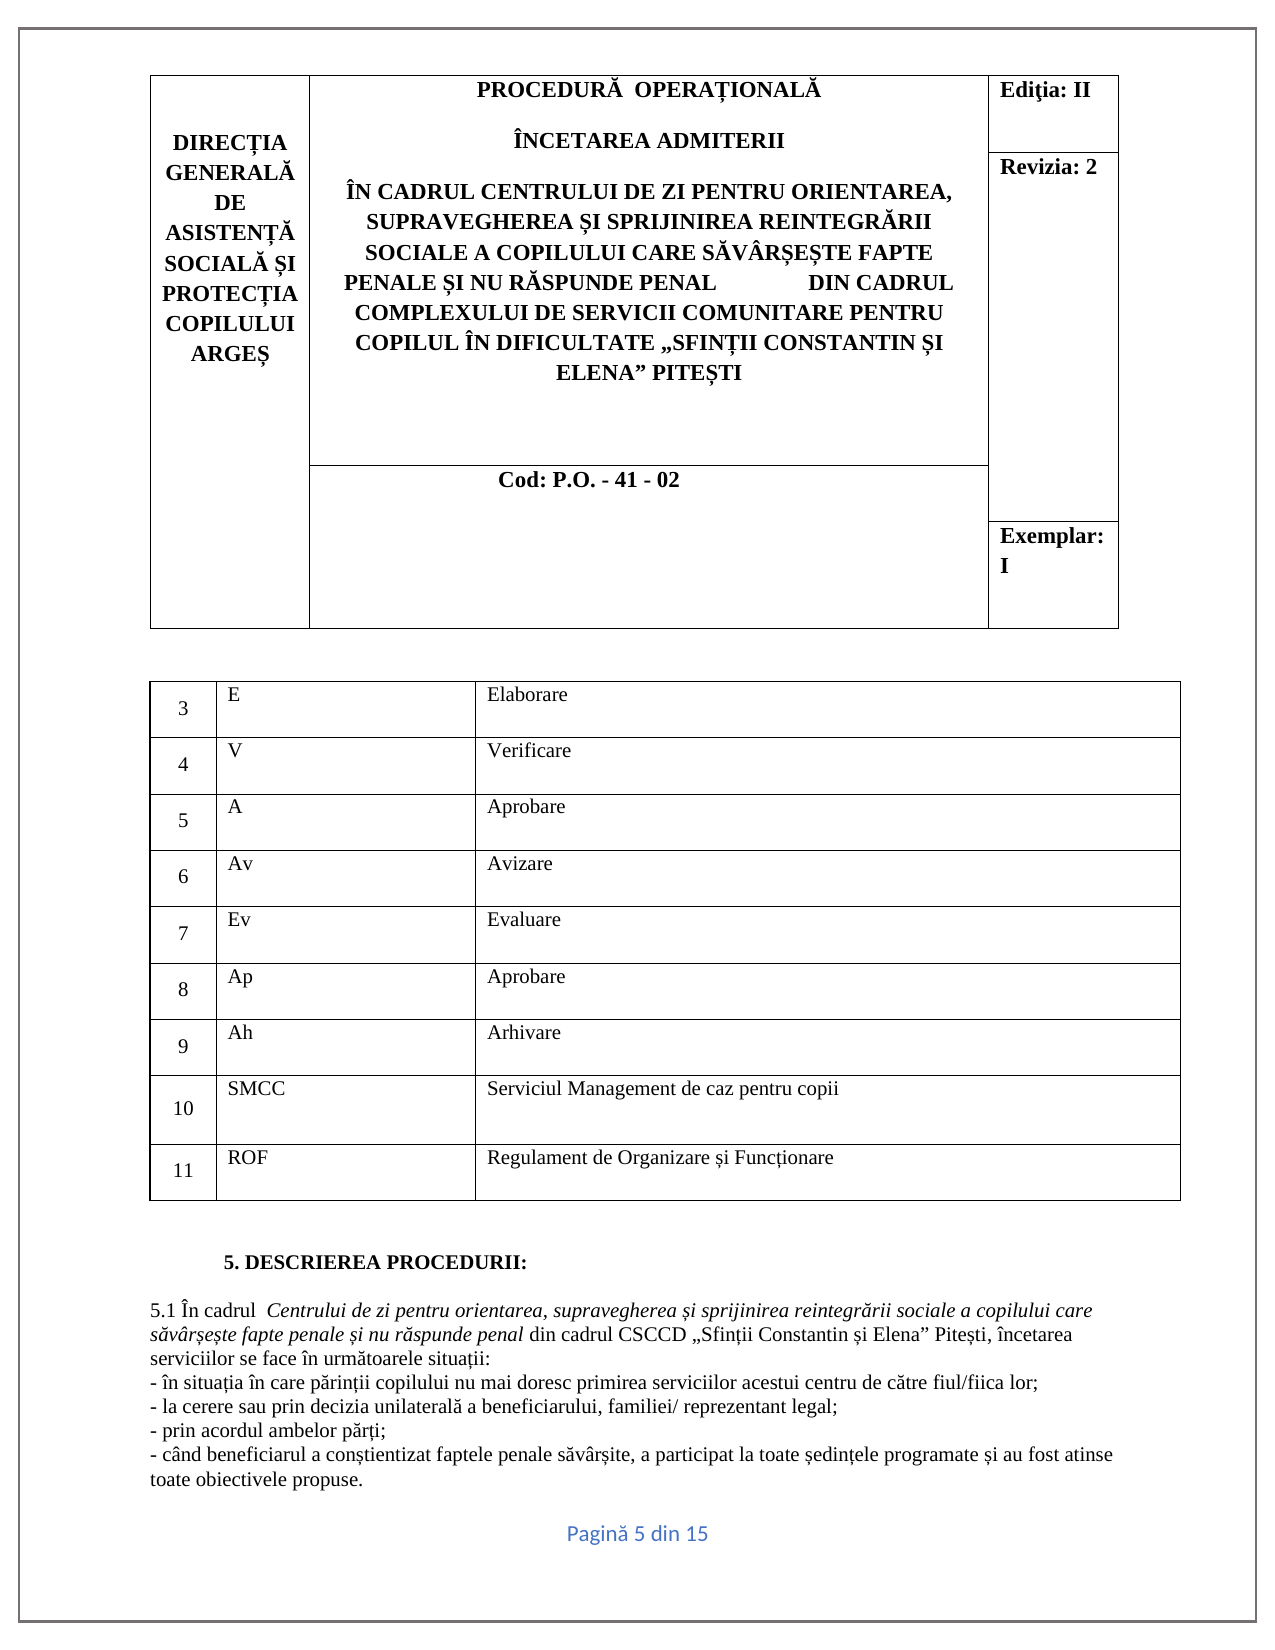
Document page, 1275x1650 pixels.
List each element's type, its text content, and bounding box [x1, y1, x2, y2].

table_cell 9 [151, 1020, 216, 1075]
table_cell E [217, 682, 475, 737]
list - când beneficiarul a conștientizat faptele penale săvârșite, a participat la toate ședințele programate și au fost atinse toate obiectivele propuse. [150, 1442, 1125, 1491]
list - la cerere sau prin decizia unilaterală a beneficiarului, familiei/ reprezentant legal; [150, 1394, 1125, 1418]
table_cell A [217, 795, 475, 850]
table_cell 4 [151, 738, 216, 793]
table_cell Ap [217, 964, 475, 1019]
table_cell Elaborare [476, 682, 1180, 737]
list - prin acordul ambelor părți; [150, 1418, 1125, 1442]
table_cell Aprobare [476, 964, 1180, 1019]
table_cell Aprobare [476, 795, 1180, 850]
table_cell Serviciul Management de caz pentru copii [476, 1076, 1180, 1144]
table_cell V [217, 738, 475, 793]
table_cell 5 [151, 795, 216, 850]
table_cell Avizare [476, 851, 1180, 906]
table_cell Ev [217, 907, 475, 962]
table_cell ROF [217, 1145, 475, 1200]
table_cell 3 [151, 682, 216, 737]
table_cell Arhivare [476, 1020, 1180, 1075]
table_cell Av [217, 851, 475, 906]
list 5.1 În cadrul Centrului de zi pentru orientarea, supravegherea și sprijinirea reintegrării sociale a copilului care săvârșește fapte penale și nu răspunde penal din cadrul CSCCD „Sfinții Constantin și Elena” Pitești, încetarea serviciilor se face în următoarele situații: [150, 1298, 1125, 1370]
table_cell Evaluare [476, 907, 1180, 962]
table_cell 10 [151, 1076, 216, 1144]
list - în situația în care părinții copilului nu mai doresc primirea serviciilor acestui centru de către fiul/fiica lor; [150, 1370, 1125, 1394]
table_cell Regulament de Organizare și Funcționare [476, 1145, 1180, 1200]
table_cell 11 [151, 1145, 216, 1200]
table_cell Verificare [476, 738, 1180, 793]
table_cell 8 [151, 964, 216, 1019]
text 5. DESCRIEREA PROCEDURII: [150, 1249, 1125, 1274]
table_cell 6 [151, 851, 216, 906]
table_cell SMCC [217, 1076, 475, 1144]
table_cell Ah [217, 1020, 475, 1075]
table_cell 7 [151, 907, 216, 962]
